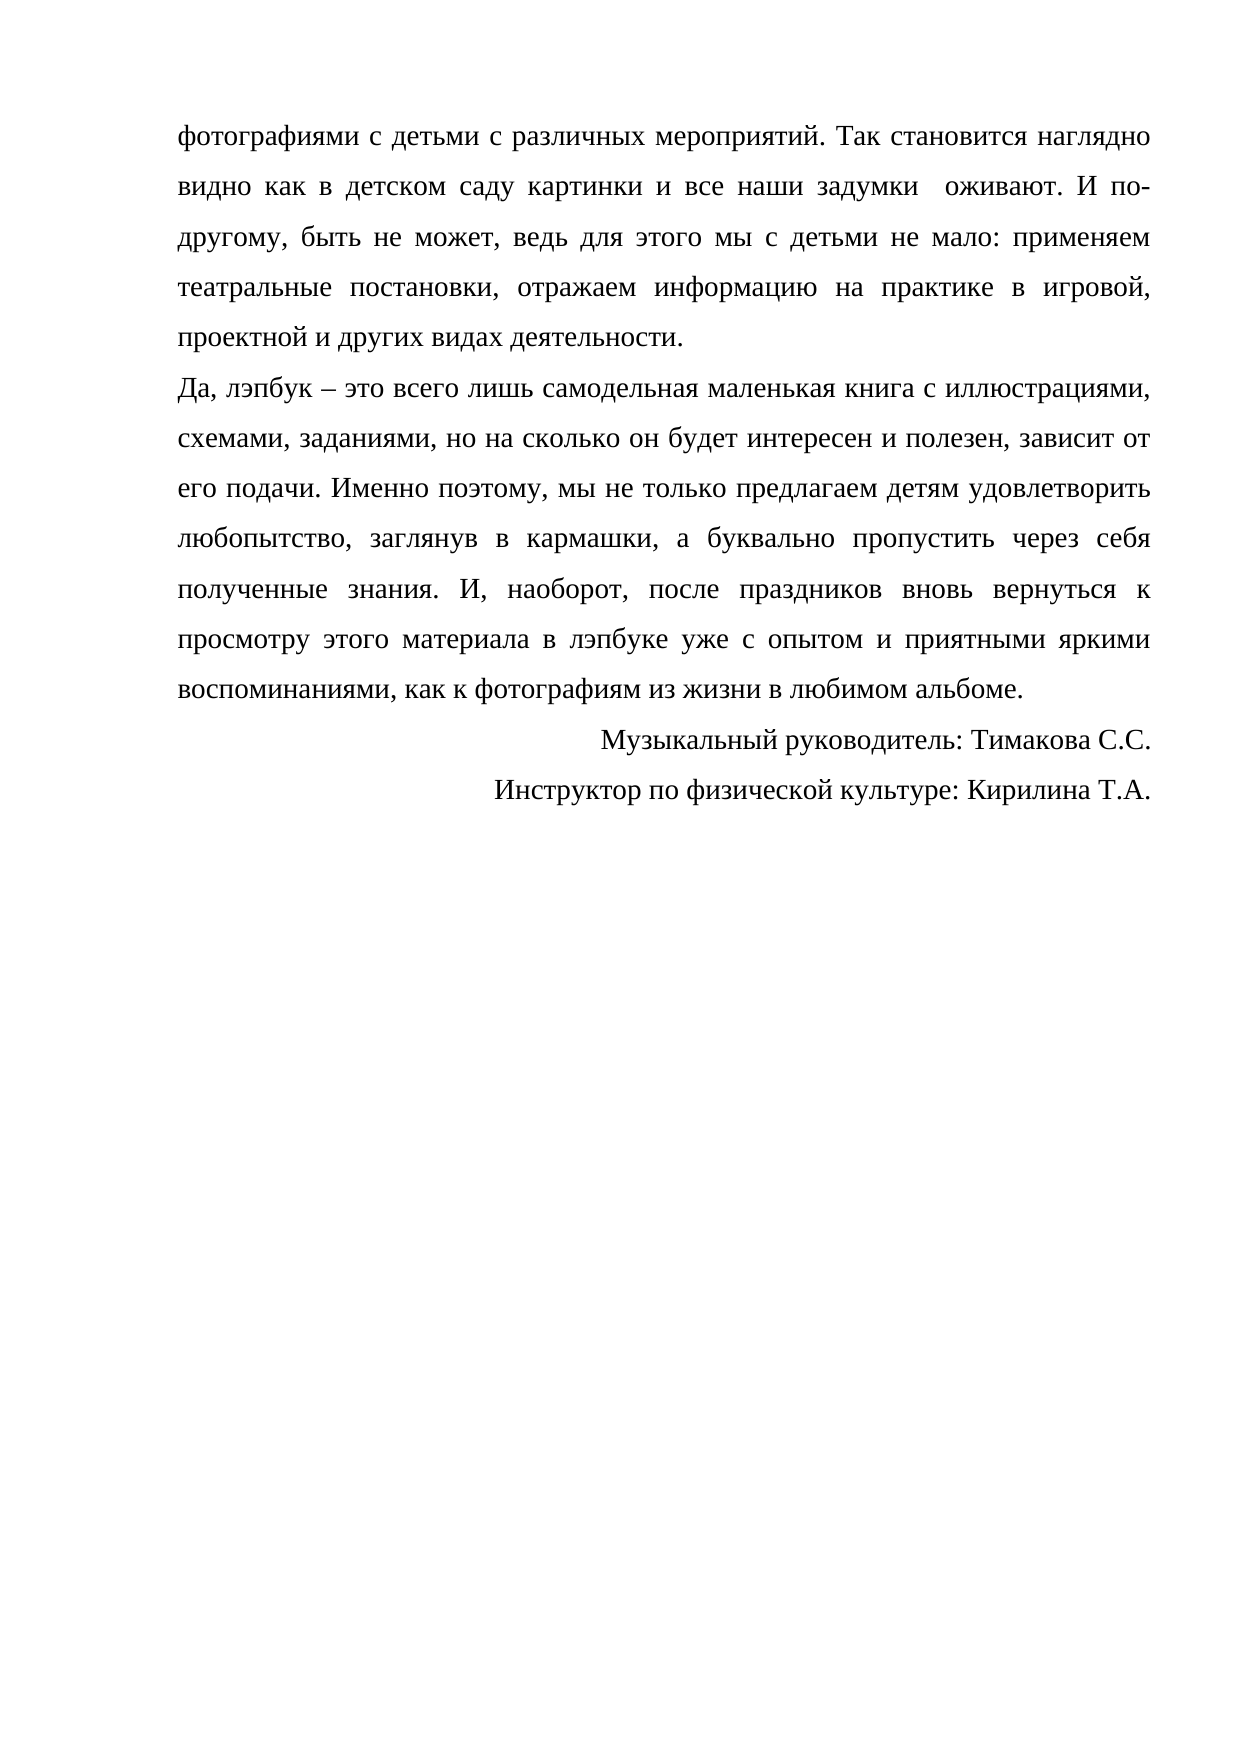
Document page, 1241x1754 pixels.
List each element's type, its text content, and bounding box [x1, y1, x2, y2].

text Да, лэпбук – это всего лишь самодельная маленькая книга с иллюстрациями, схемами, заданиями, но на сколько он будет интересен и полезен, зависит от его подачи. Именно поэтому, мы не только предлагаем детям удовлетворить любопытство, заглянув в кармашки, а буквально пропустить через себя полученные знания. И, наоборот, после праздников вновь вернуться к просмотру этого материала в лэпбуке уже с опытом и приятными яркими воспоминаниями, как к фотографиям из жизни в любимом альбоме. [177, 370, 1152, 705]
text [177, 118, 1152, 353]
text Инструктор по физической культуре: Кирилина Т.А. [177, 772, 1152, 806]
text Музыкальный руководитель: Тимакова С.С. [177, 722, 1152, 755]
